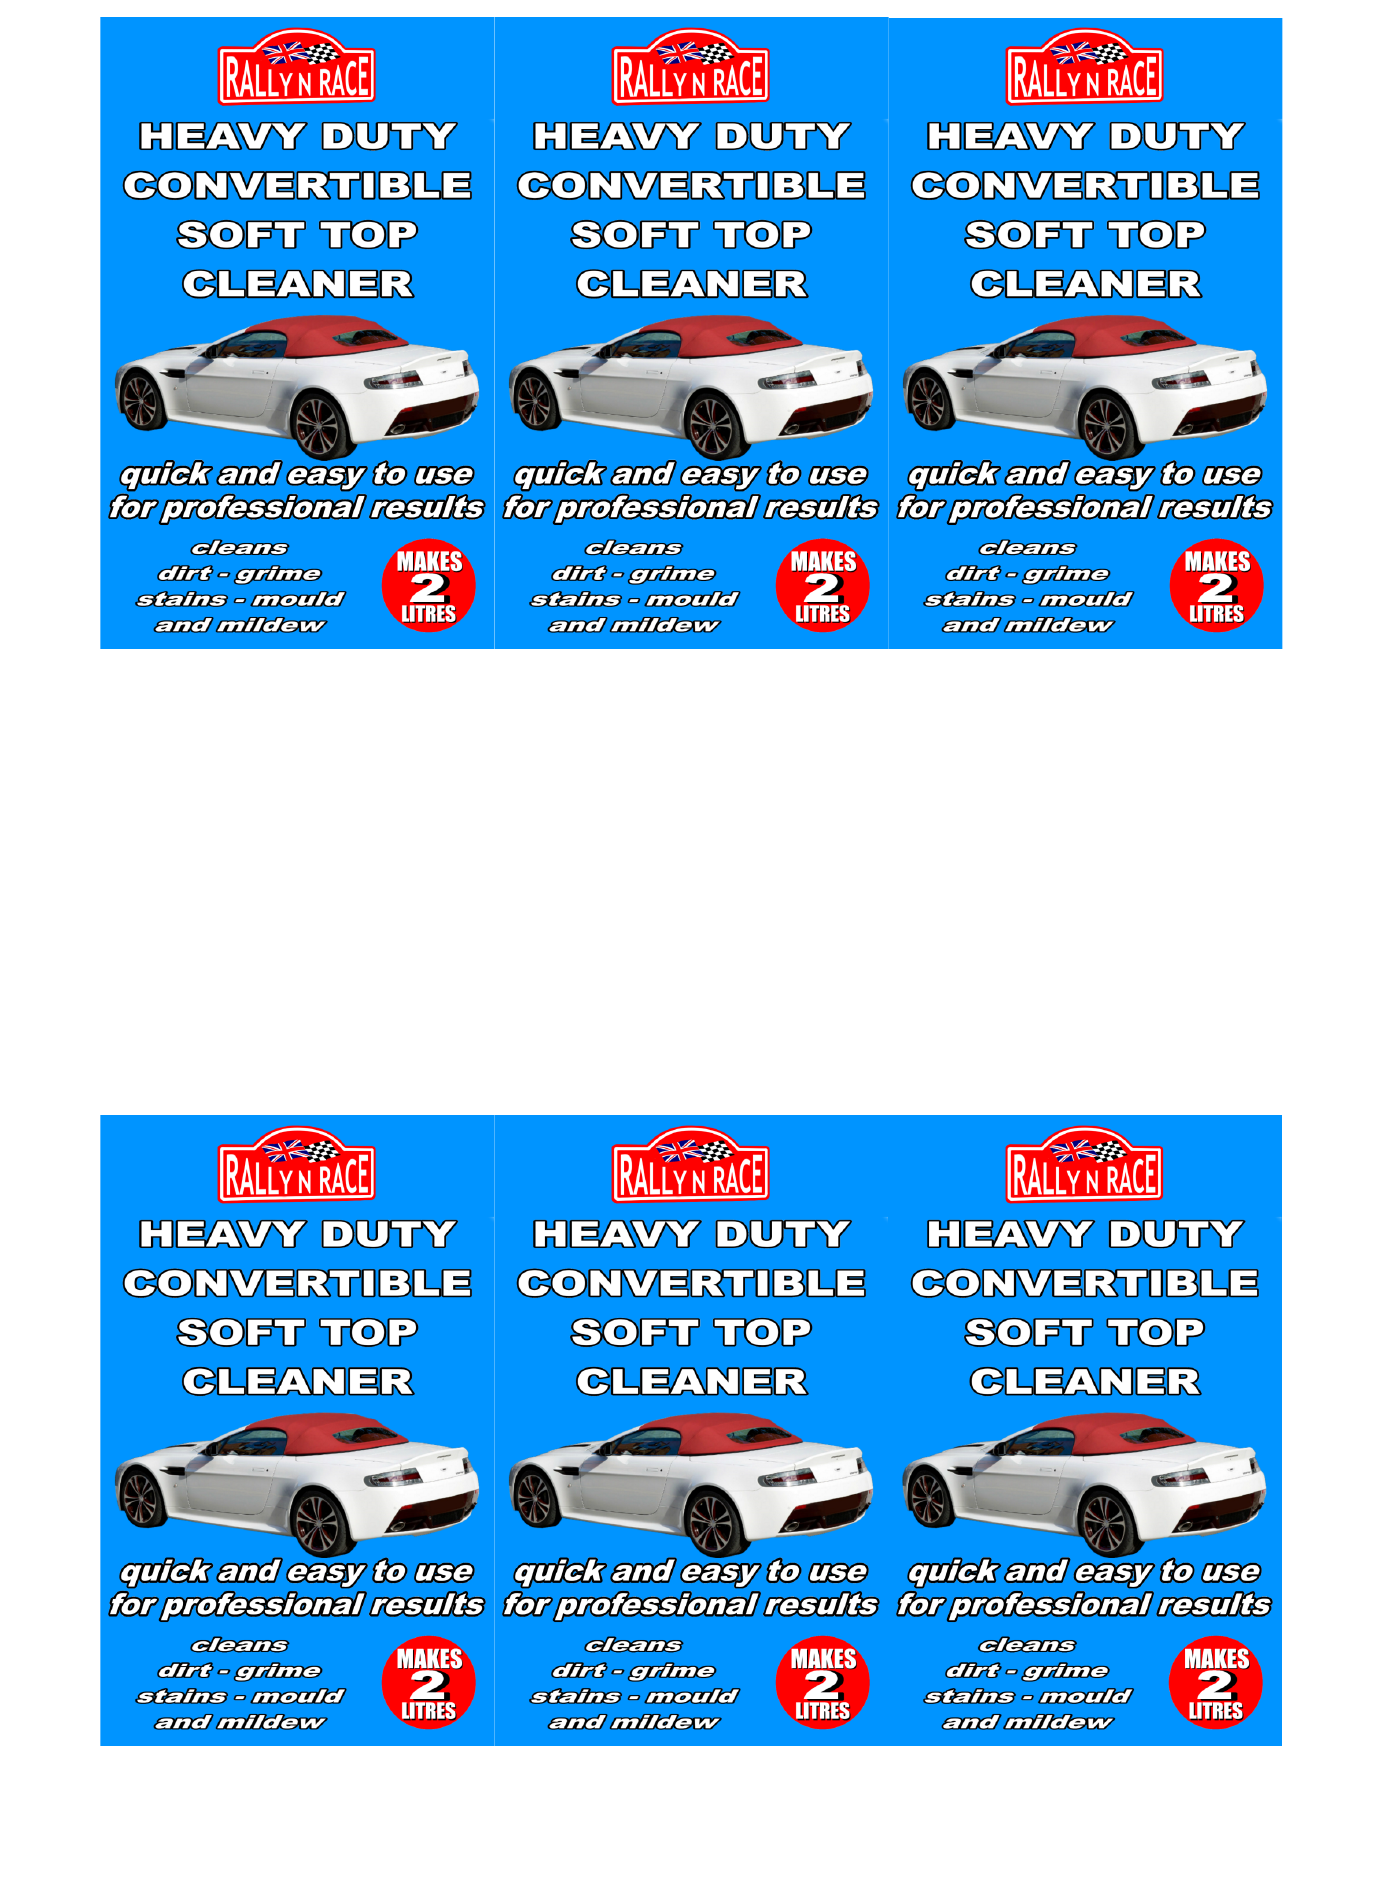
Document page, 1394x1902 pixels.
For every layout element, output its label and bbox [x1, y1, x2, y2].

picture [100, 17, 1283, 649]
picture [100, 1115, 1282, 1746]
